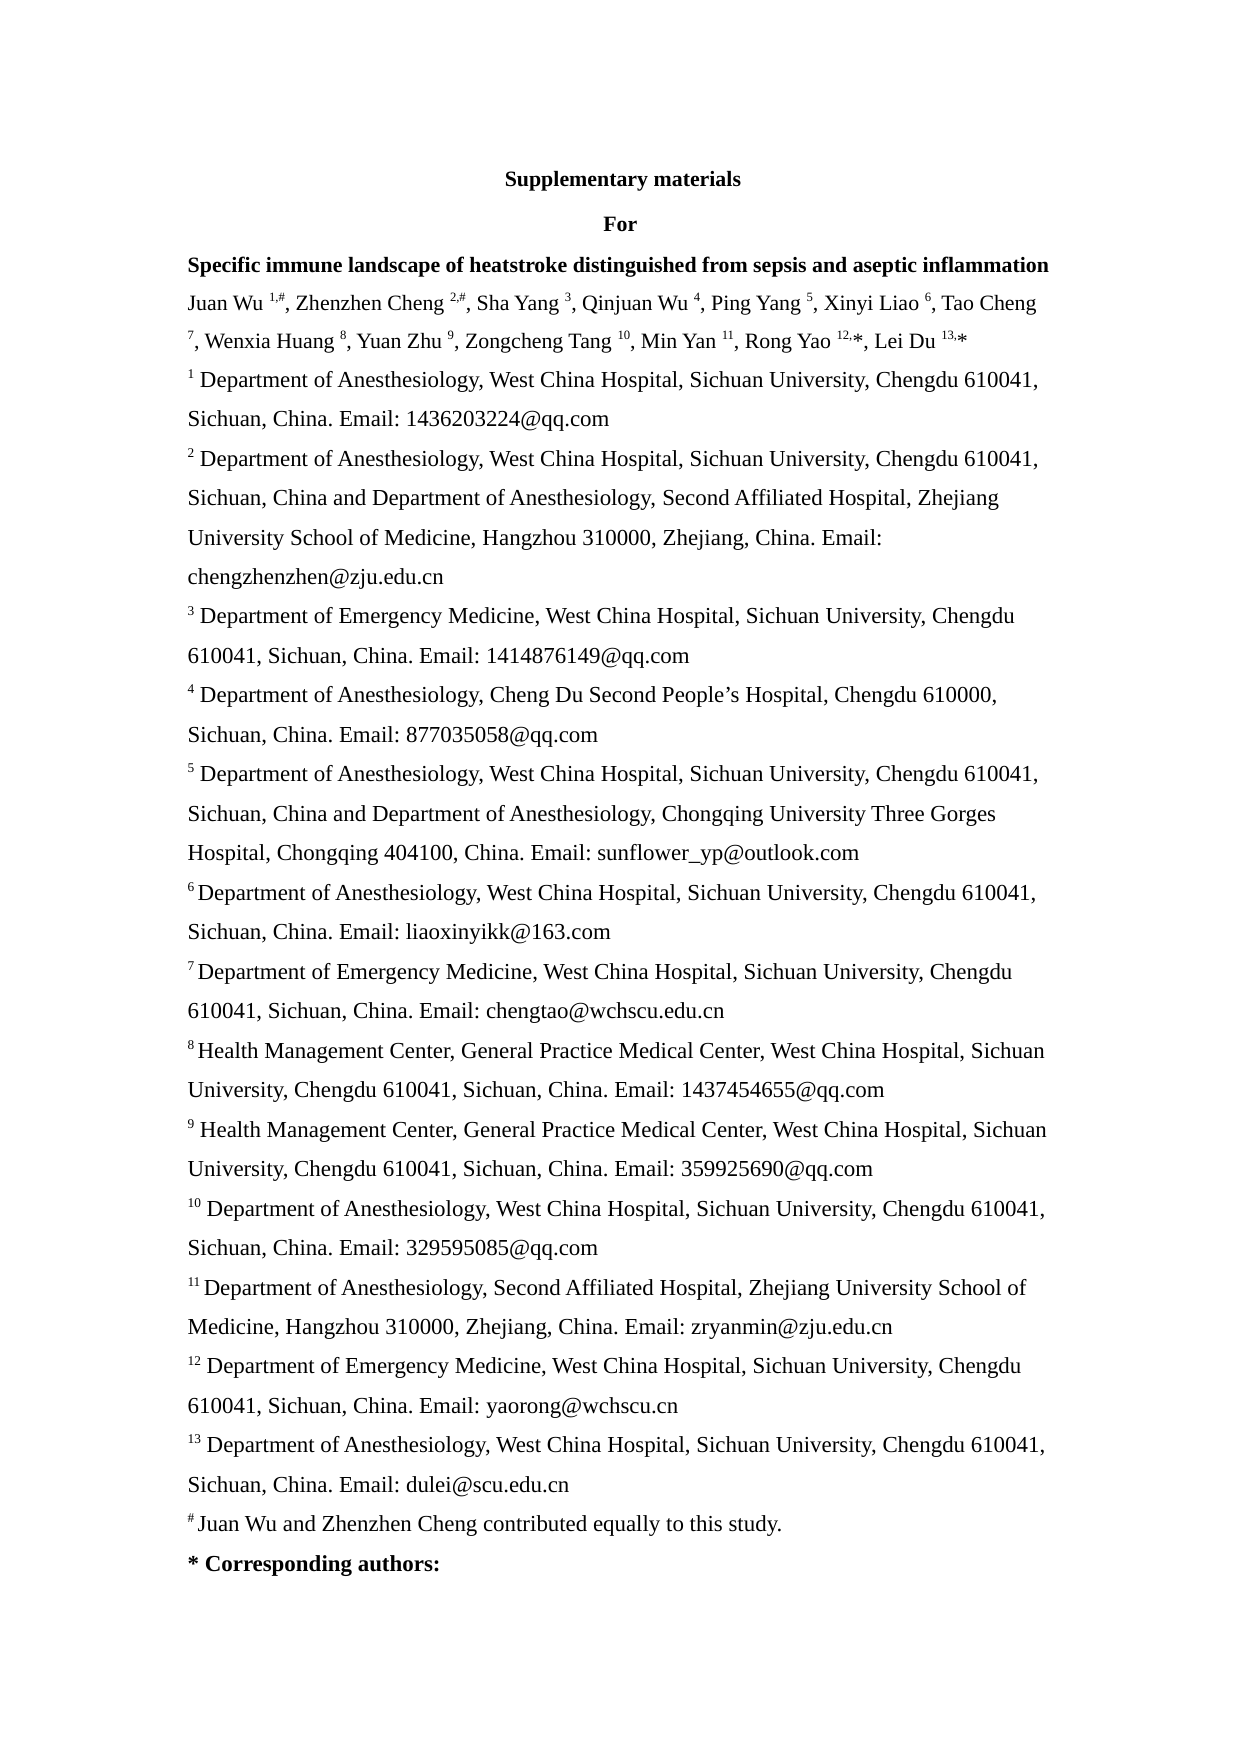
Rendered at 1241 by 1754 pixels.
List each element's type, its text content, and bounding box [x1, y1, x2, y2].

text 4 Department of Anesthesiology, Cheng Du Second People’s Hospital, Chengdu 610000, Sichuan, China. Email: 877035058@qq.com [187, 681, 1053, 747]
text 1 Department of Anesthesiology, West China Hospital, Sichuan University, Chengdu 610041, Sichuan, China. Email: 1436203224@qq.com [187, 366, 1053, 431]
text 12 Department of Emergency Medicine, West China Hospital, Sichuan University, Chengdu 610041, Sichuan, China. Email: yaorong@wchscu.cn [187, 1353, 1053, 1418]
text 9 Health Management Center, General Practice Medical Center, West China Hospital, Sichuan University, Chengdu 610041, Sichuan, China. Email: 359925690@qq.com [187, 1116, 1053, 1182]
text 5 Department of Anesthesiology, West China Hospital, Sichuan University, Chengdu 610041, Sichuan, China and Department of Anesthesiology, Chongqing University Three Gorges Hospital, Chongqing 404100, China. Email: sunflower_yp@outlook.com [187, 760, 1053, 866]
text 13 Department of Anesthesiology, West China Hospital, Sichuan University, Chengdu 610041, Sichuan, China. Email: dulei@scu.edu.cn [187, 1432, 1053, 1497]
text 6 Department of Anesthesiology, West China Hospital, Sichuan University, Chengdu 610041, Sichuan, China. Email: liaoxinyikk@163.com [187, 879, 1053, 945]
text 7 Department of Emergency Medicine, West China Hospital, Sichuan University, Chengdu 610041, Sichuan, China. Email: chengtao@wchscu.edu.cn [187, 958, 1053, 1024]
text 2 Department of Anesthesiology, West China Hospital, Sichuan University, Chengdu 610041, Sichuan, China and Department of Anesthesiology, Second Affiliated Hospital, Zhejiang University School of Medicine, Hangzhou 310000, Zhejiang, China. Email: chengzhenzhen@zju.edu.cn [187, 444, 1053, 589]
text 8 Health Management Center, General Practice Medical Center, West China Hospital, Sichuan University, Chengdu 610041, Sichuan, China. Email: 1437454655@qq.com [187, 1037, 1053, 1103]
text Supplementary materials [187, 162, 1053, 194]
text 11 Department of Anesthesiology, Second Affiliated Hospital, Zhejiang University School of Medicine, Hangzhou 310000, Zhejiang, China. Email: zryanmin@zju.edu.cn [187, 1274, 1053, 1339]
text Specific immune landscape of heatstroke distinguished from sepsis and aseptic inflammation [187, 252, 1053, 277]
text Juan Wu 1,#, Zhenzhen Cheng 2,#, Sha Yang 3, Qinjuan Wu 4, Ping Yang 5, Xinyi Liao 6, Tao Cheng 7, Wenxia Huang 8, Yuan Zhu 9, Zongcheng Tang 10, Min Yan 11, Rong Yao 12,*, Lei Du 13,* [187, 290, 1053, 353]
text For [187, 207, 1053, 239]
text * Corresponding authors: [187, 1550, 1053, 1576]
text # Juan Wu and Zhenzhen Cheng contributed equally to this study. [187, 1511, 1053, 1537]
text 3 Department of Emergency Medicine, West China Hospital, Sichuan University, Chengdu 610041, Sichuan, China. Email: 1414876149@qq.com [187, 602, 1053, 668]
text 10 Department of Anesthesiology, West China Hospital, Sichuan University, Chengdu 610041, Sichuan, China. Email: 329595085@qq.com [187, 1195, 1053, 1261]
